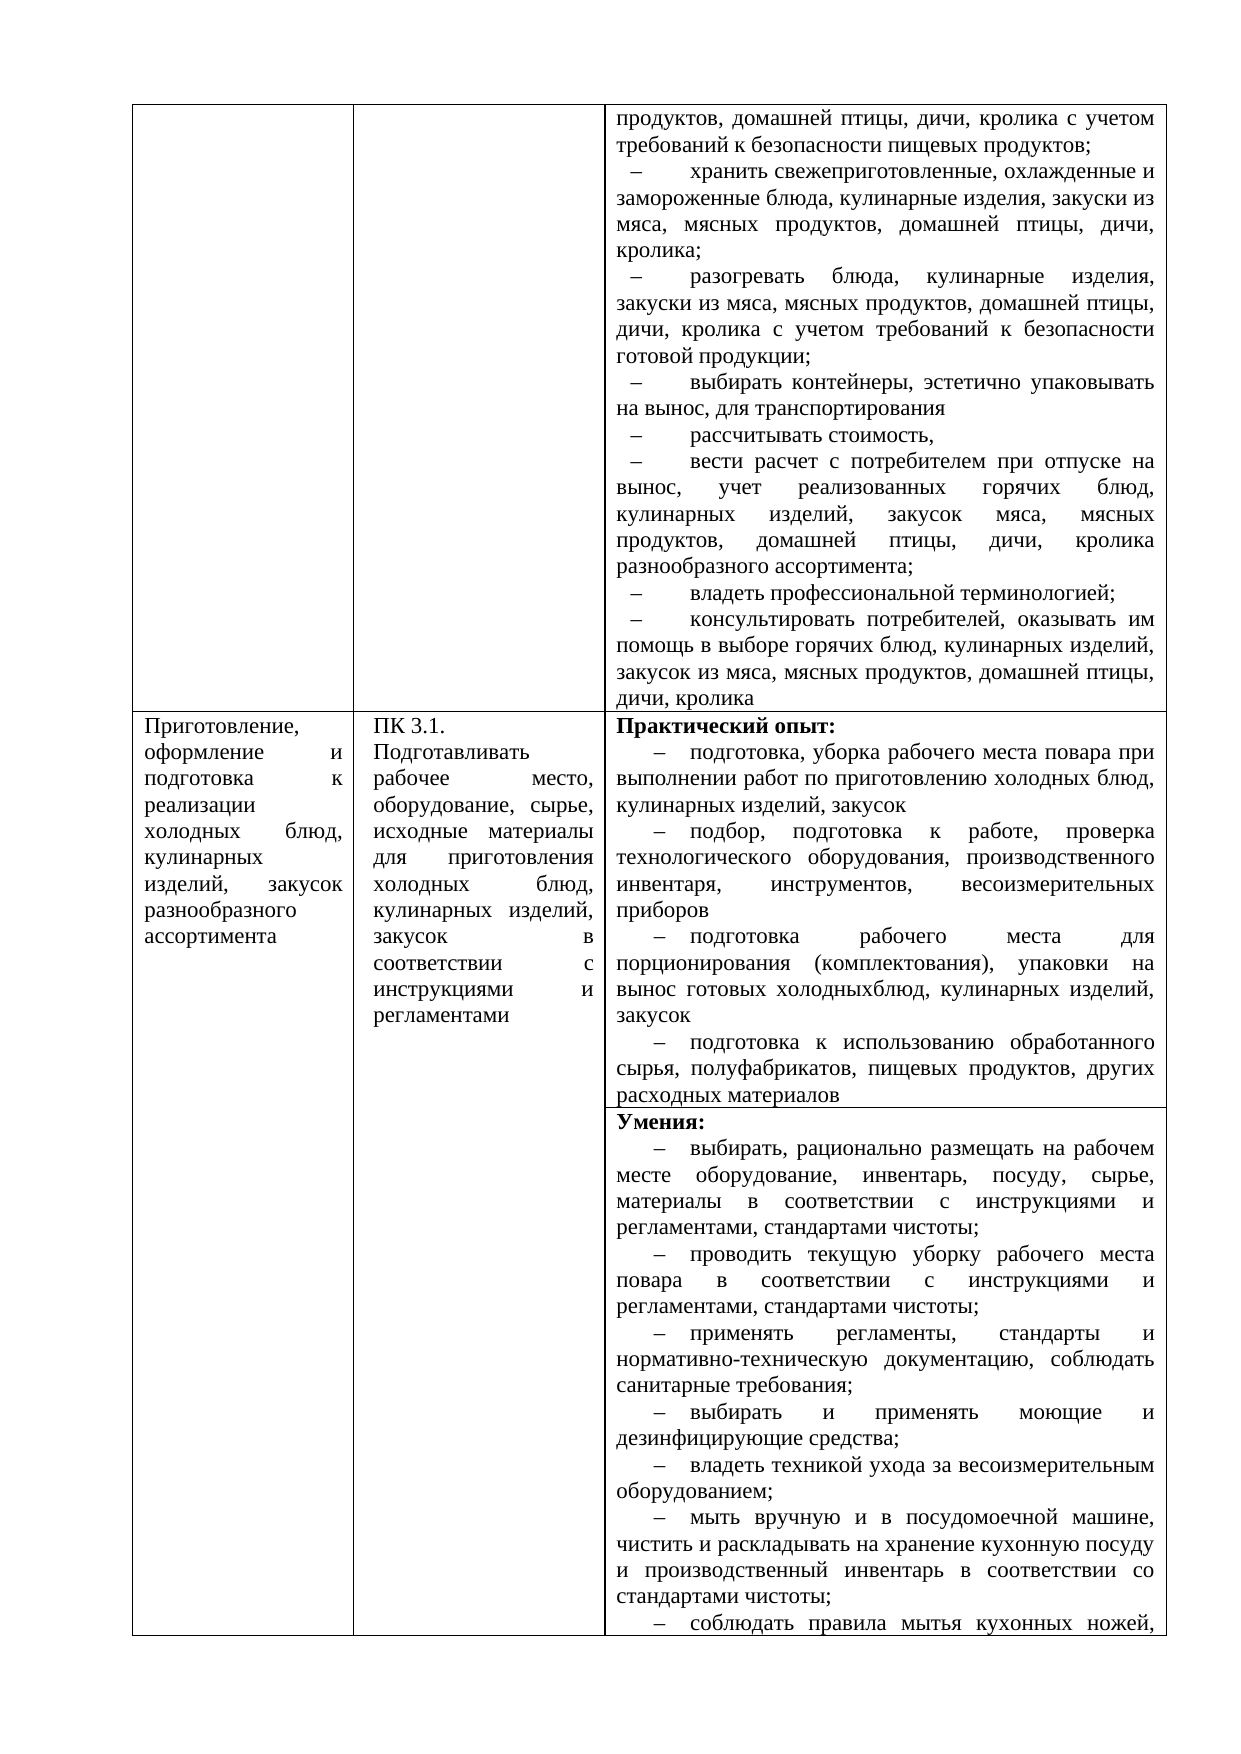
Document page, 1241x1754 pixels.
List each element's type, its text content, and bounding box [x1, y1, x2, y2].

table_cell ПК 3.1. Подготавливать рабочее место, оборудование, сырье, исходные материалы для приготовления холодных блюд, кулинарных изделий, закусок в соответствии с инструкциями и регламентами [354, 712, 604, 1635]
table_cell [606, 1108, 1166, 1635]
table_cell Приготовление, оформление и подготовка к реализации холодных блюд, кулинарных изделий, закусок разнообразного ассортимента [133, 712, 353, 1635]
table_cell Практический опыт: подготовка, уборка рабочего места повара при выполнении работ по приготовлению холодных блюд, кулинарных изделий, закусок подбор, подготовка к работе, проверка технологического оборудования, производственного инвентаря, инструментов, весоизмерительных приборов подготовка рабочего места для порционирования (комплектования), упаковки на вынос готовых холодныхблюд, кулинарных изделий, закусок подготовка к использованию обработанного сырья, полуфабрикатов, пищевых продуктов, других расходных материалов [606, 712, 1166, 1107]
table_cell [606, 105, 1166, 711]
